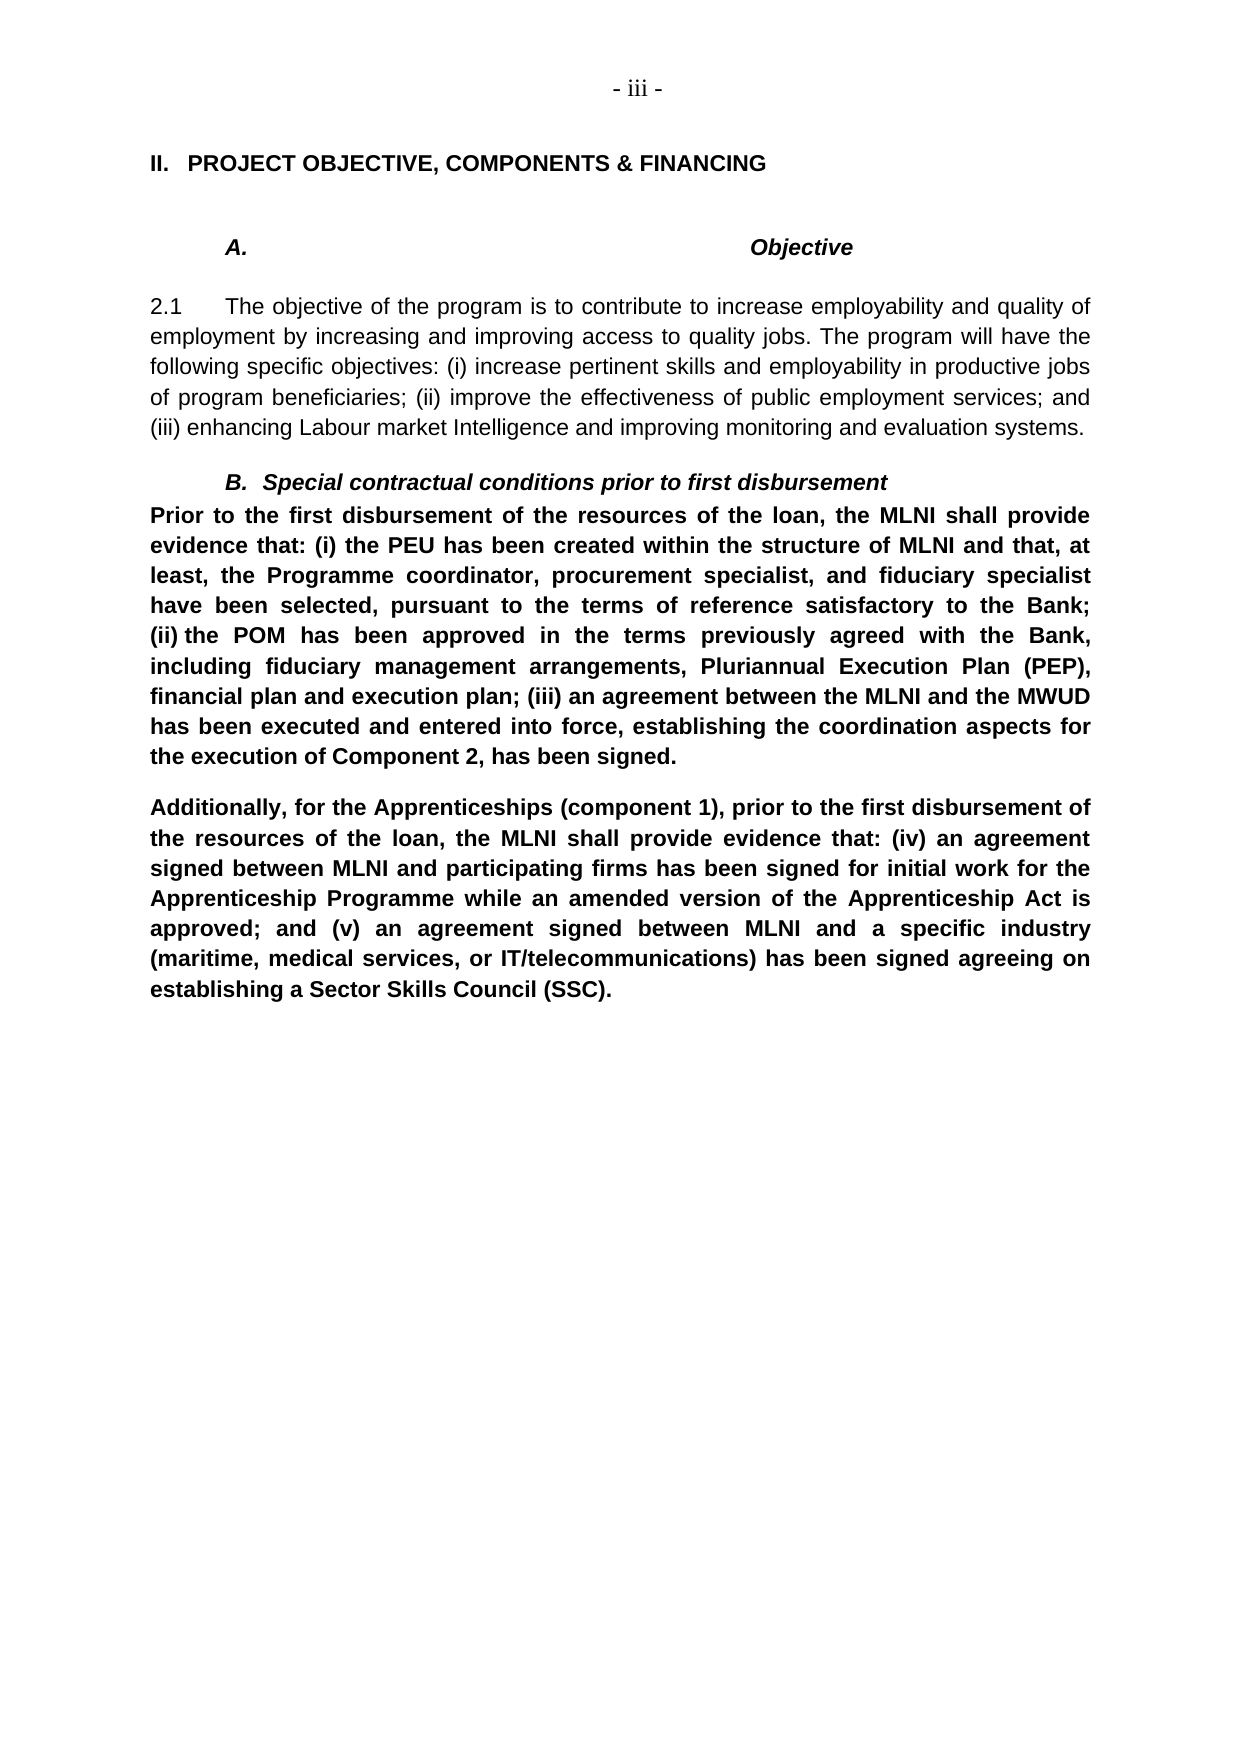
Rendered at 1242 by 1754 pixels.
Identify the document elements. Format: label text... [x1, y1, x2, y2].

subtitle Objective [225, 234, 1092, 260]
subtitle Special contractual conditions prior to first disbursement [225, 469, 1092, 495]
text Additionally, for the Apprenticeships (component 1), prior to the first disbursement of the resources of the loan, the MLNI shall provide evidence that: (iv) an agreement signed between MLNI and participating firms has been signed for initial work for the Apprenticeship Programme while an amended version of the Apprenticeship Act is approved; and (v) an agreement signed between MLNI and a specific industry (maritime, medical services, or IT/telecommunications) has been signed agreeing on establishing a Sector Skills Council (SSC). [150, 794, 1092, 1002]
subtitle PROJECT OBJECTIVE, COMPONENTS & FINANCING [150, 150, 1092, 176]
text 2.1 The objective of the program is to contribute to increase employability and quality of employment by increasing and improving access to quality jobs. The program will have the following specific objectives: (i) increase pertinent skills and employability in productive jobs of program beneficiaries; (ii) improve the effectiveness of public employment services; and (iii) enhancing Labour market Intelligence and improving monitoring and evaluation systems. [150, 293, 1092, 440]
text Prior to the first disbursement of the resources of the loan, the MLNI shall provide evidence that: (i) the PEU has been created within the structure of MLNI and that, at least, the Programme coordinator, procurement specialist, and fiduciary specialist have been selected, pursuant to the terms of reference satisfactory to the Bank; (ii) the POM has been approved in the terms previously agreed with the Bank, including fiduciary management arrangements, Pluriannual Execution Plan (PEP), financial plan and execution plan; (iii) an agreement between the MLNI and the MWUD has been executed and entered into force, establishing the coordination aspects for the execution of Component 2, has been signed. [150, 502, 1092, 769]
